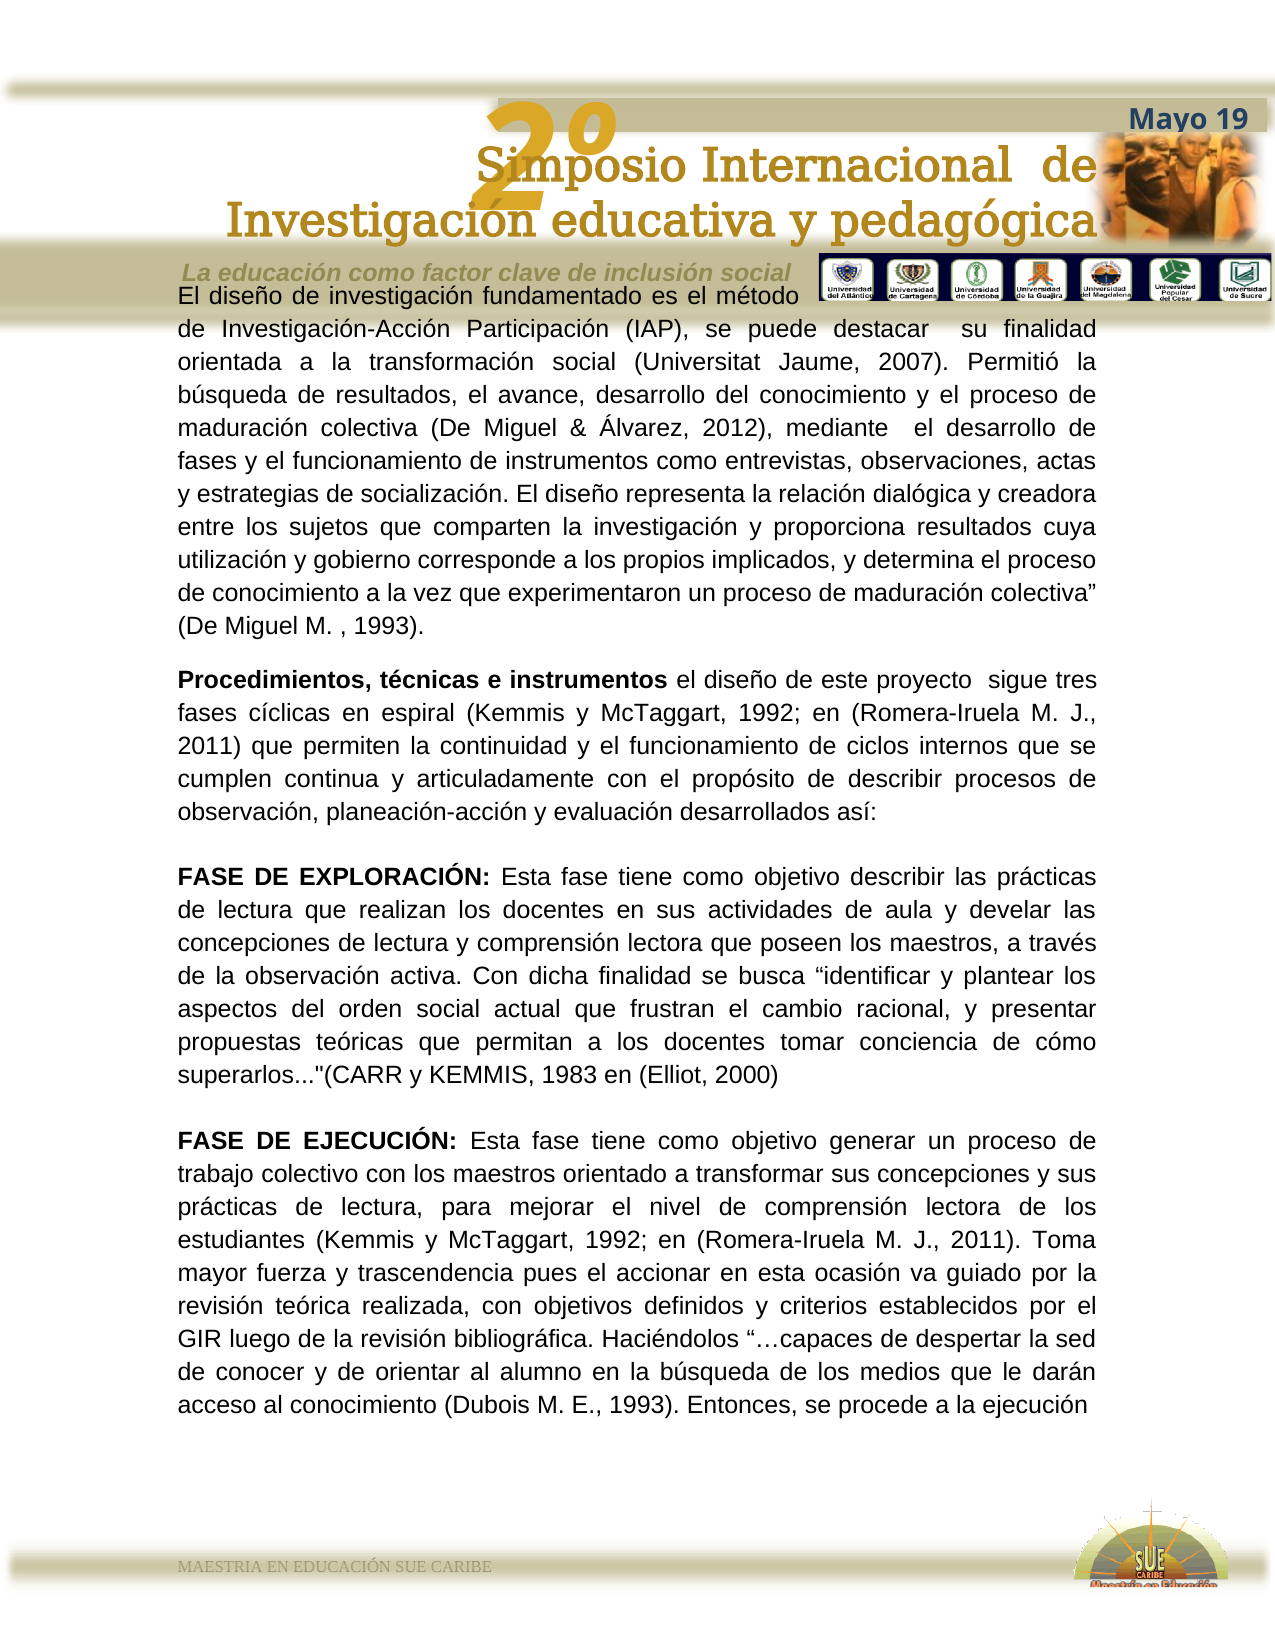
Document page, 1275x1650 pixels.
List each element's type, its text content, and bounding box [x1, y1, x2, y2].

picture [1114, 143, 1239, 233]
text FASE DE EXPLORACIÓN: Esta fase tiene como objetivo describir las prácticas de lectura que realizan los docentes en sus actividades de aula y develar las concepciones de lectura y comprensión lectora que poseen los maestros, a través de la observación activa. Con dicha finalidad se busca “identificar y plantear los aspectos del orden social actual que frustran el cambio racional, y presentar propuestas teóricas que permitan a los docentes tomar conciencia de cómo superarlos..."(CARR y KEMMIS, 1983 en (Elliot, 2000) [177, 862, 1098, 1089]
text FASE DE EJECUCIÓN: Esta fase tiene como objetivo generar un proceso de trabajo colectivo con los maestros orientado a transformar sus concepciones y sus prácticas de lectura, para mejorar el nivel de comprensión lectora de los estudiantes (Kemmis y McTaggart, 1992; en (Romera-Iruela M. J., 2011). Toma mayor fuerza y trascendencia pues el accionar en esta ocasión va guiado por la revisión teórica realizada, con objetivos definidos y criterios establecidos por el GIR luego de la revisión bibliográfica. Haciéndolos “…capaces de despertar la sed de conocer y de orientar al alumno en la búsqueda de los medios que le darán acceso al conocimiento (Dubois M. E., 1993). Entonces, se procede a la ejecución [177, 1126, 1098, 1418]
picture [0, 1495, 1271, 1596]
text Procedimientos, técnicas e instrumentos el diseño de este proyecto sigue tres fases cíclicas en espiral (Kemmis y McTaggart, 1992; en (Romera-Iruela M. J., 2011) que permiten la continuidad y el funcionamiento de ciclos internos que se cumplen continua y articuladamente con el propósito de describir procesos de observación, planeación-acción y evaluación desarrollados así: [177, 665, 1098, 826]
picture [818, 253, 1271, 301]
text El diseño de investigación fundamentado es el método de Investigación-Acción Participación (IAP), se puede destacar su finalidad orientada a la transformación social (Universitat Jaume, 2007). Permitió la búsqueda de resultados, el avance, desarrollo del conocimiento y el proceso de maduración colectiva (De Miguel & Álvarez, 2012), mediante el desarrollo de fases y el funcionamiento de instrumentos como entrevistas, observaciones, actas y estrategias de socialización. El diseño representa la relación dialógica y creadora entre los sujetos que comparten la investigación y proporciona resultados cuya utilización y gobierno corresponde a los propios implicados, y determina el proceso de conocimiento a la vez que experimentaron un proceso de maduración colectiva” (De Miguel M. , 1993). [177, 281, 1098, 640]
